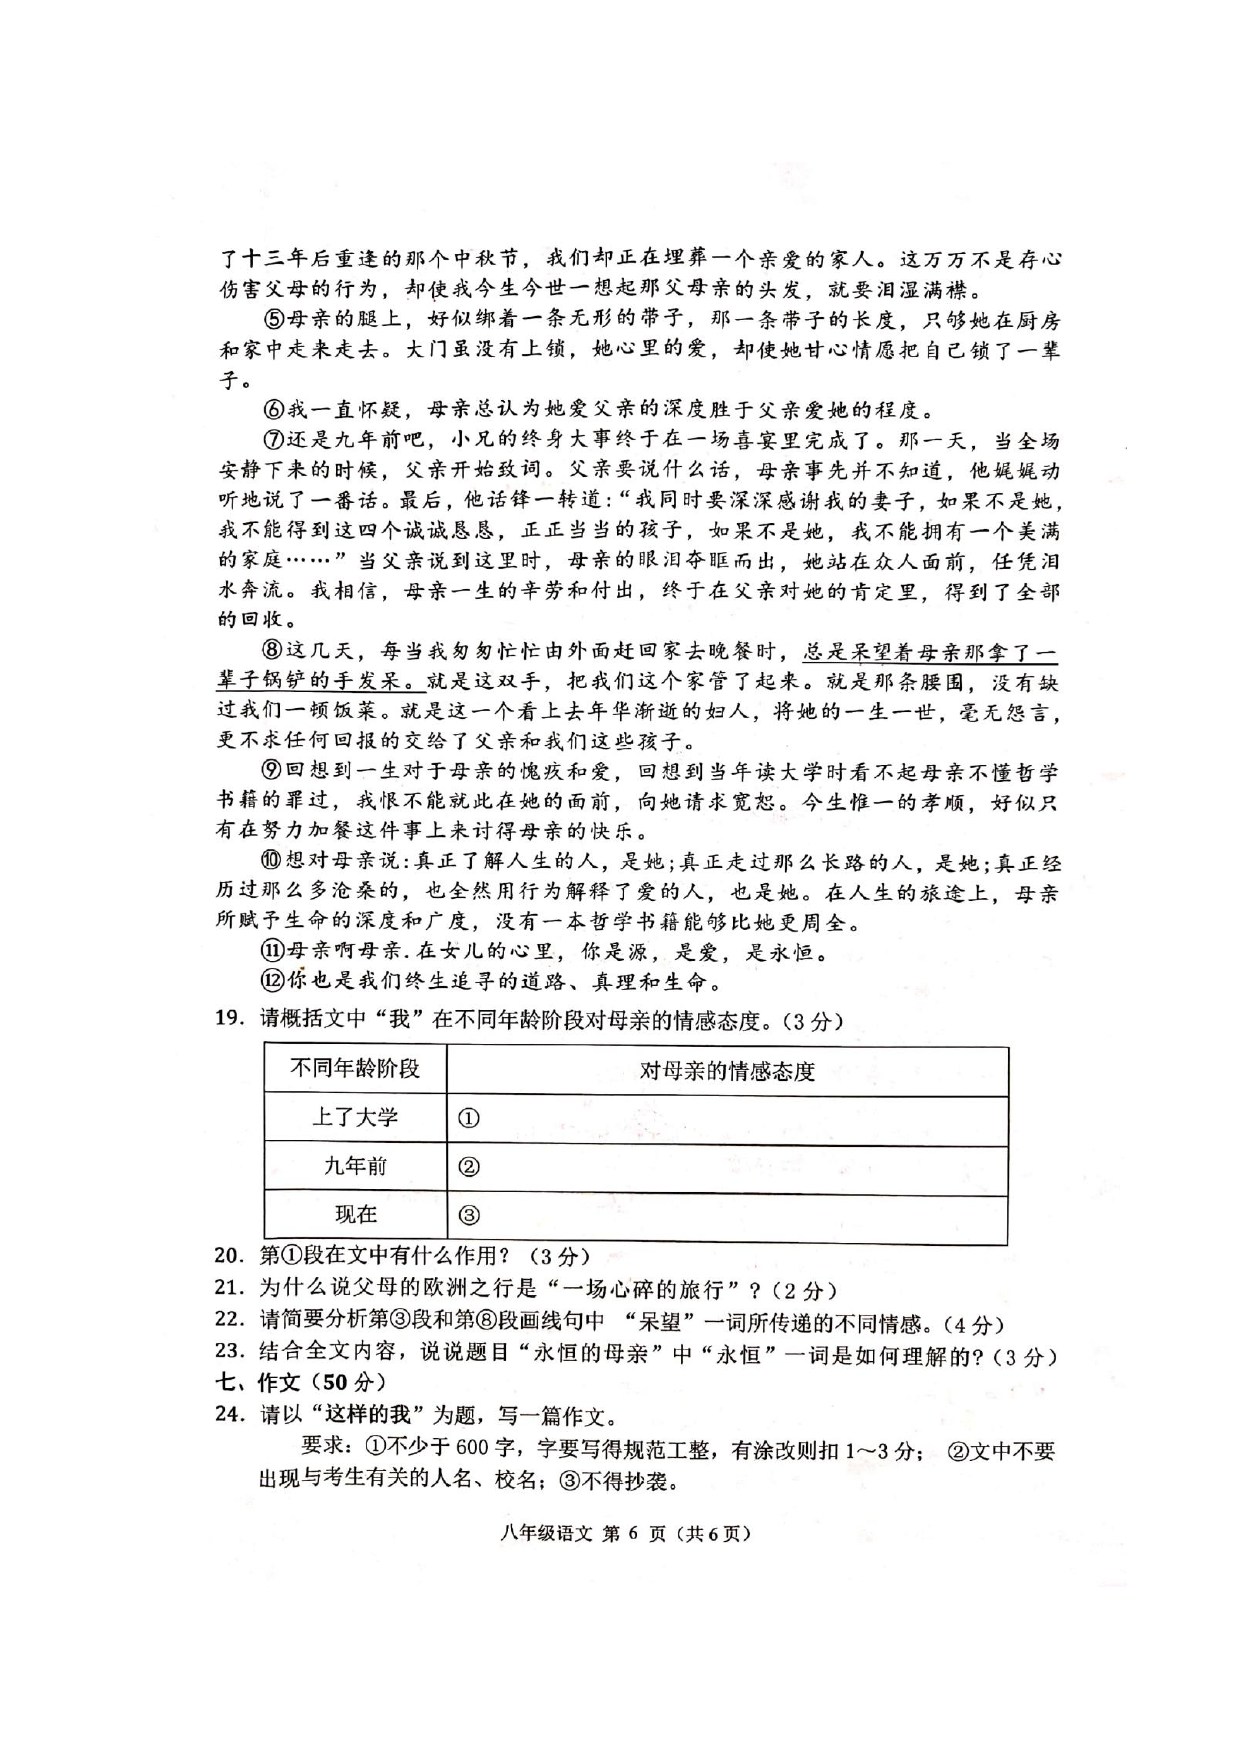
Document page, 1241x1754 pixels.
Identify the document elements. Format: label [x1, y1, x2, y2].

picture [147, 162, 1127, 1587]
